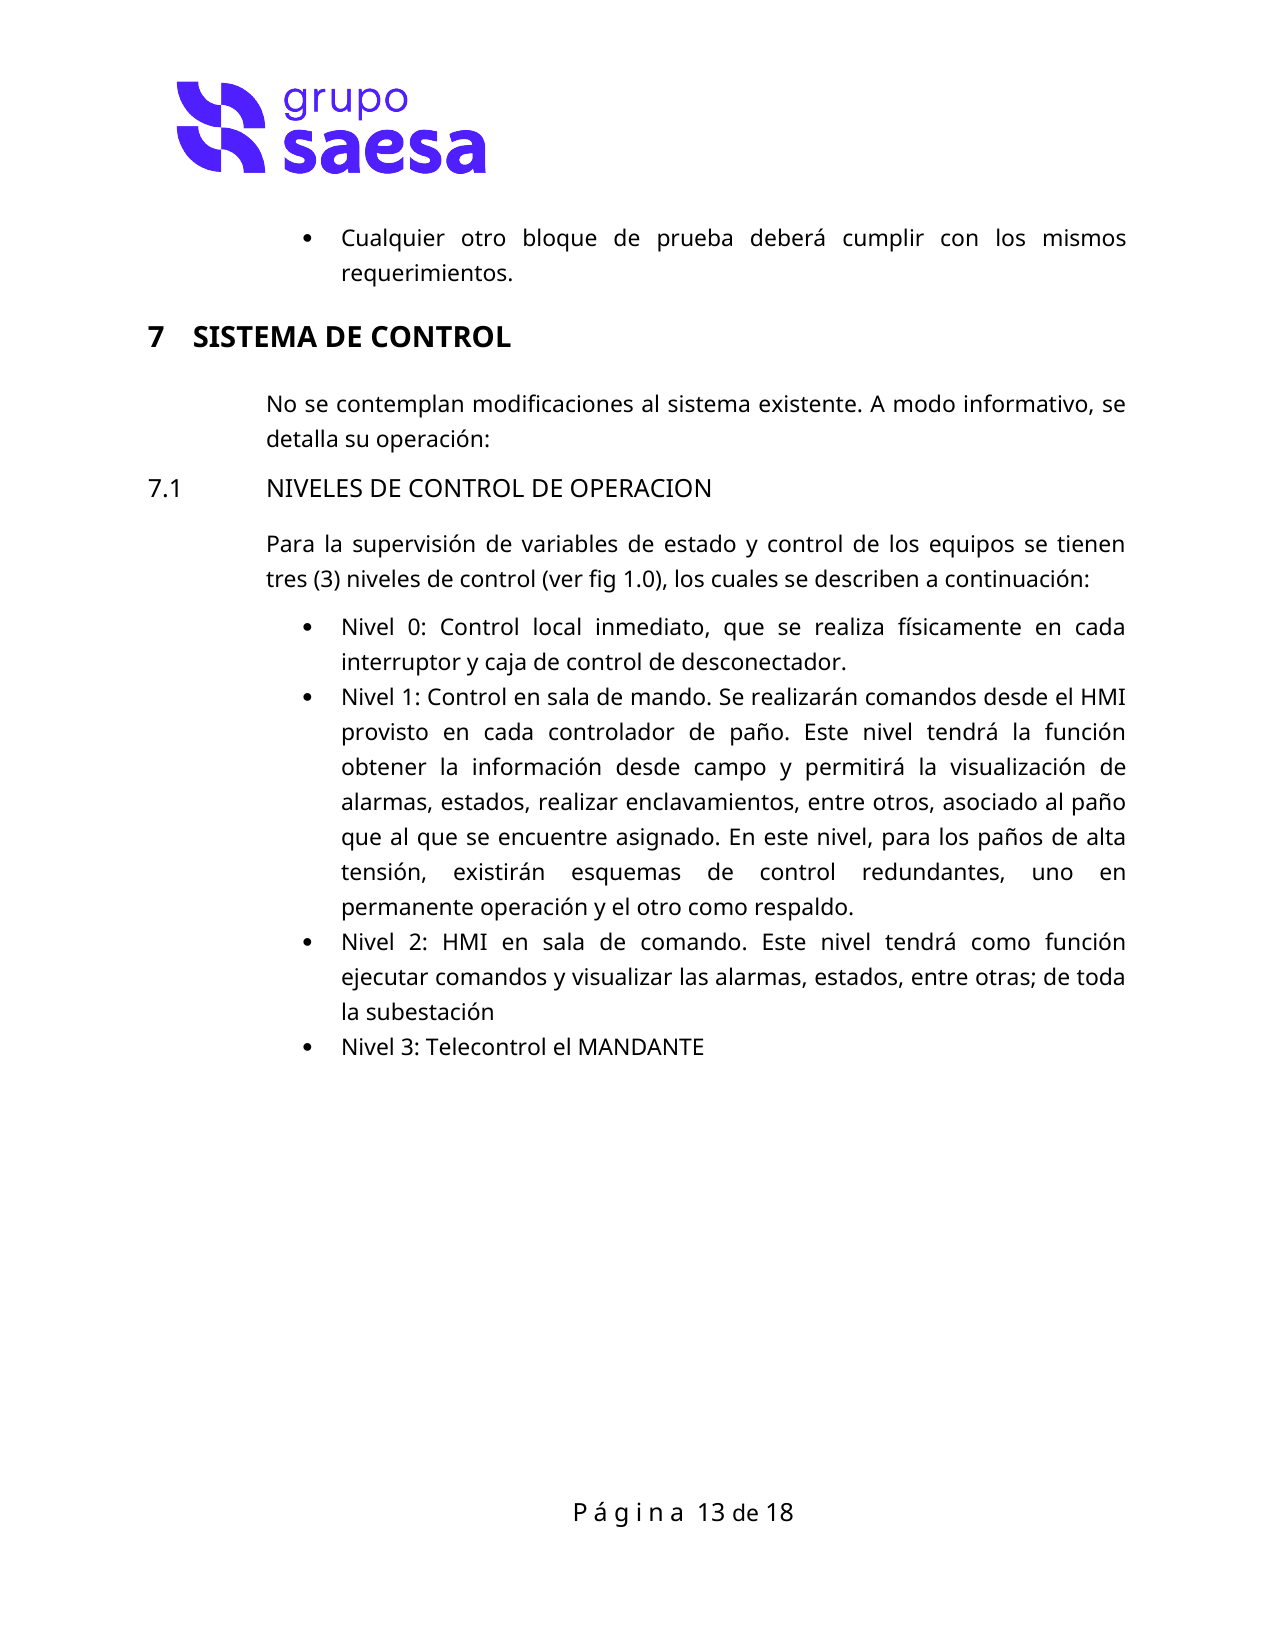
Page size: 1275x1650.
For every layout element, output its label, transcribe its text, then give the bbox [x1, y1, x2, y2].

list Nivel 2: HMI en sala de comando. Este nivel tendrá como función ejecutar comandos y visualizar las alarmas, estados, entre otras; de toda la subestación [303, 926, 1127, 1027]
text Para la supervisión de variables de estado y control de los equipos se tienen tres (3) niveles de control (ver fig 1.0), los cuales se describen a continuación: [266, 528, 1127, 595]
list Nivel 0: Control local inmediato, que se realiza físicamente en cada interruptor y caja de control de desconectador. [303, 611, 1127, 677]
text No se contemplan modificaciones al sistema existente. A modo informativo, se detalla su operación: [266, 388, 1127, 455]
list Cualquier otro bloque de prueba deberá cumplir con los mismos requerimientos. [303, 221, 1127, 288]
subtitle SISTEMA DE CONTROL [148, 316, 1127, 356]
list Nivel 1: Control en sala de mando. Se realizarán comandos desde el HMI provisto en cada controlador de paño. Este nivel tendrá la función obtener la información desde campo y permitirá la visualización de alarmas, estados, realizar enclavamientos, entre otros, asociado al paño que al que se encuentre asignado. En este nivel, para los paños de alta tensión, existirán esquemas de control redundantes, uno en permanente operación y el otro como respaldo. [303, 681, 1127, 922]
list Nivel 3: Telecontrol el MANDANTE [303, 1031, 1127, 1062]
subtitle NIVELES DE CONTROL DE OPERACION [148, 471, 1127, 505]
